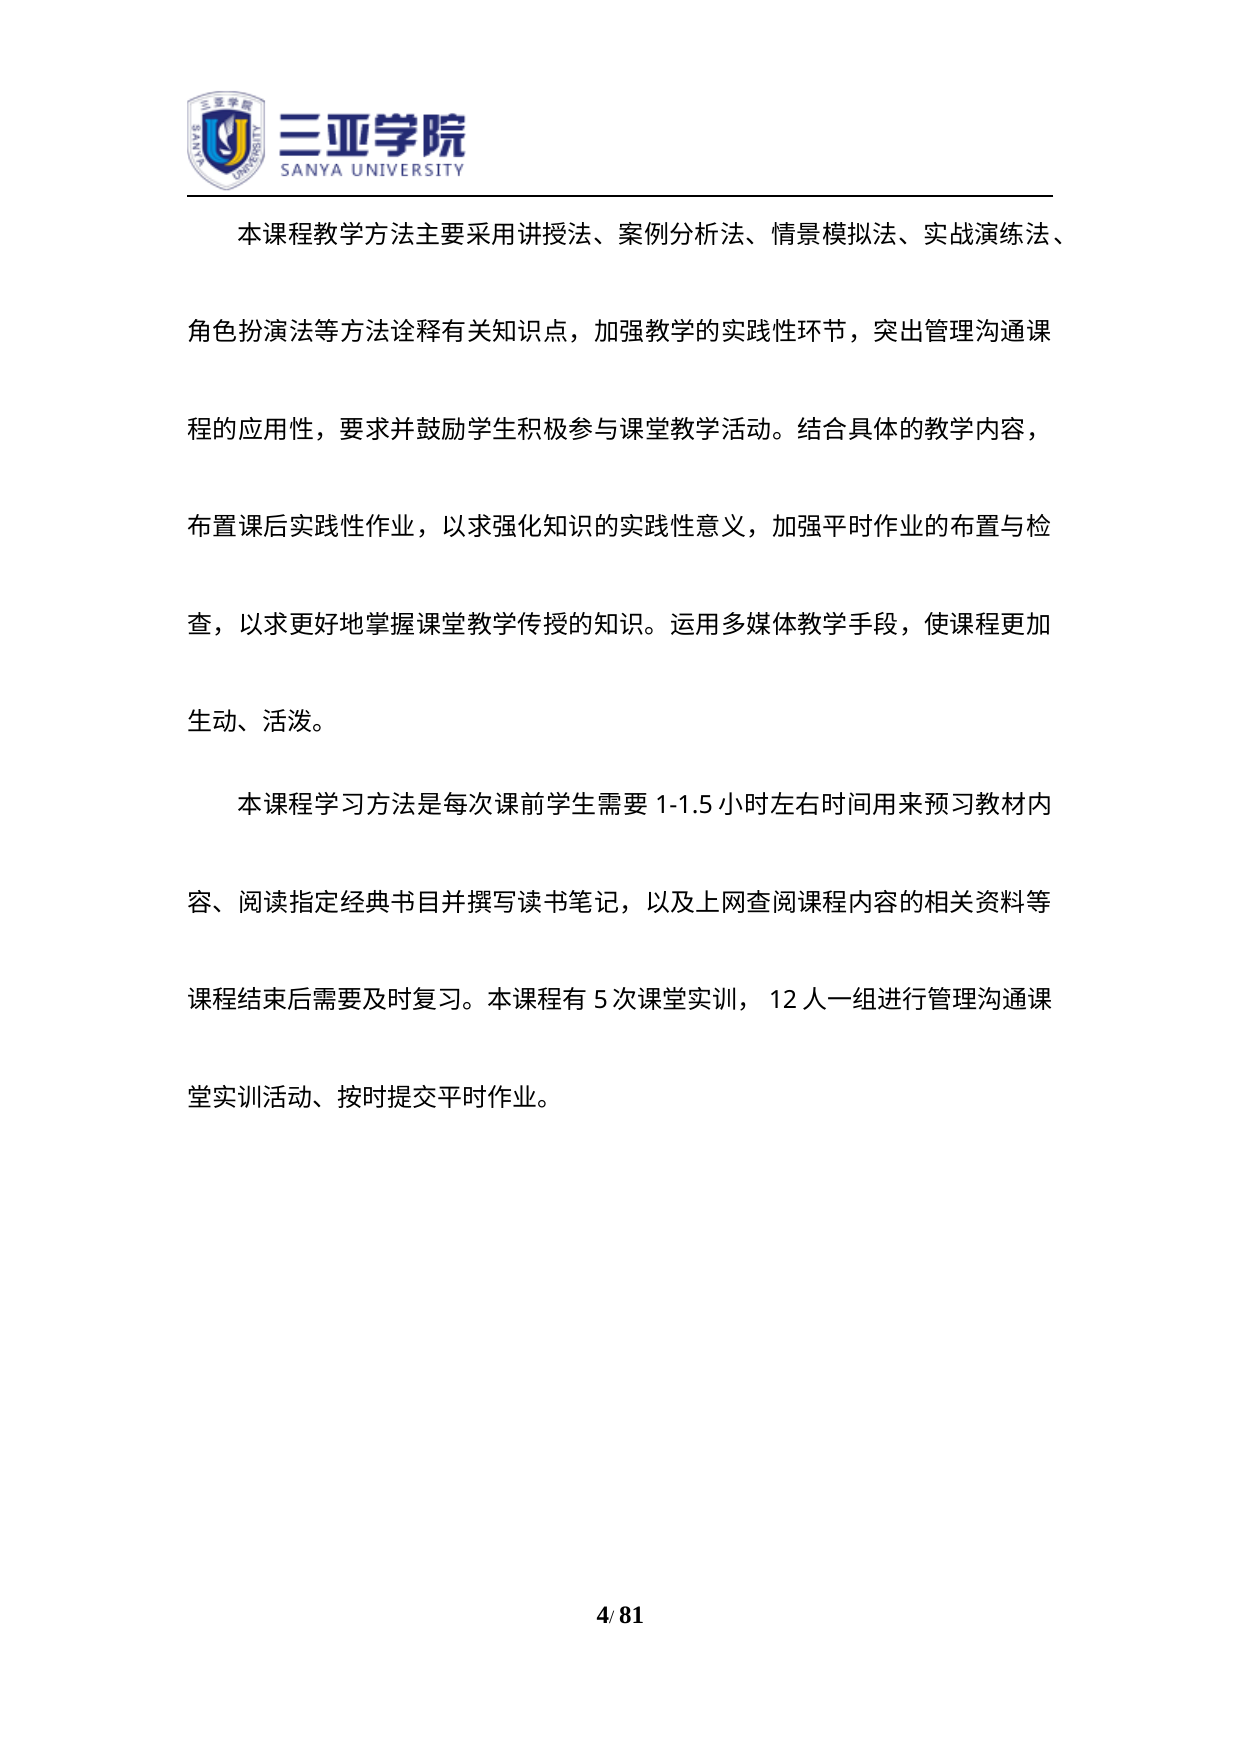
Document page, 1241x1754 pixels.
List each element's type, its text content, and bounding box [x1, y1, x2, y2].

picture [187, 88, 484, 194]
text 本课程教学方法主要采用讲授法、案例分析法、情景模拟法、实战演练法、角色扮演法等方法诠释有关知识点，加强教学的实践性环节，突出管理沟通课程的应用性，要求并鼓励学生积极参与课堂教学活动。结合具体的教学内容，布置课后实践性作业，以求强化知识的实践性意义，加强平时作业的布置与检查，以求更好地掌握课堂教学传授的知识。运用多媒体教学手段，使课程更加生动、活泼。 [187, 200, 1053, 752]
text 本课程学习方法是每次课前学生需要1-1.5小时左右时间用来预习教材内容、阅读指定经典书目并撰写读书笔记，以及上网查阅课程内容的相关资料等。课程结束后需要及时复习。本课程有5次课堂实训， 12人一组进行管理沟通课堂实训活动、按时提交平时作业。 [187, 771, 1053, 1128]
